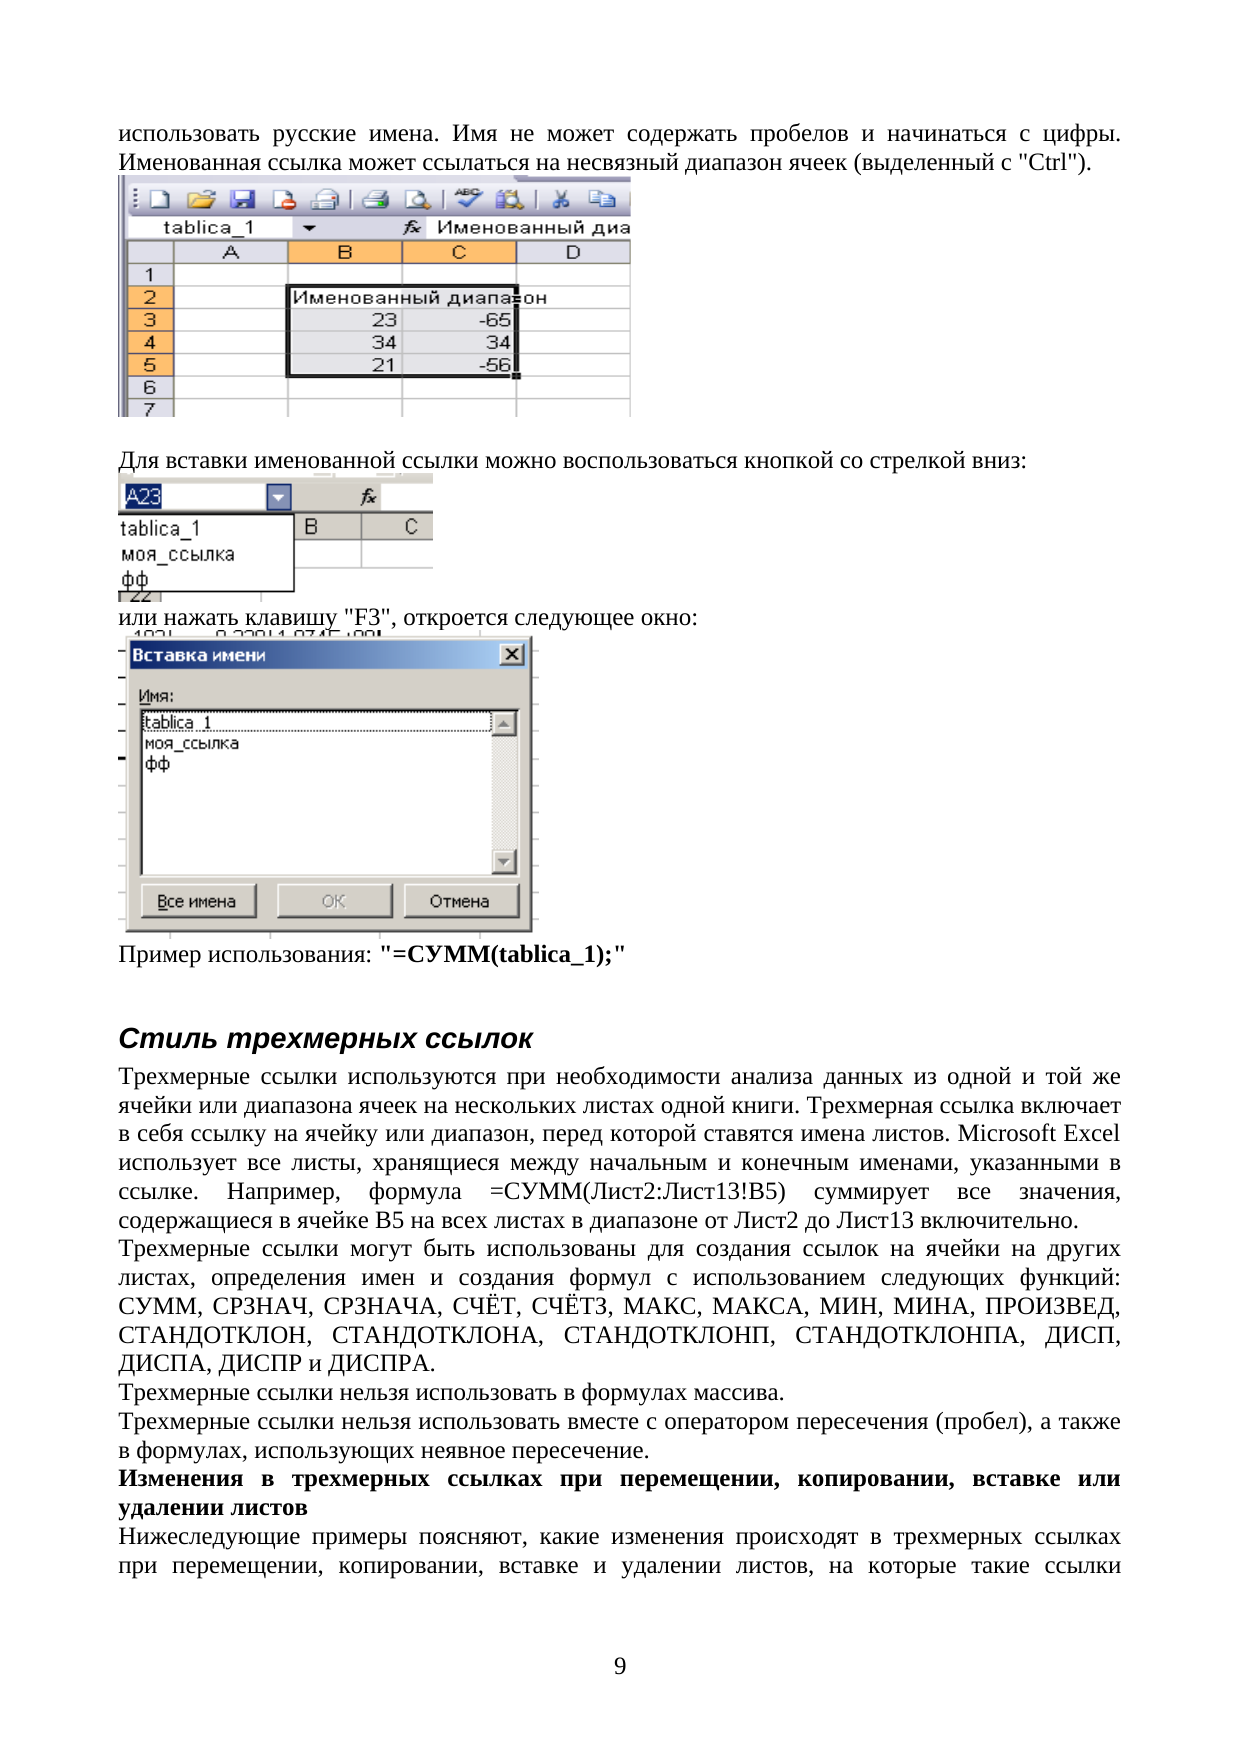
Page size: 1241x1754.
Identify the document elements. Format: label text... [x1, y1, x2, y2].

text Трехмерные ссылки могут быть использованы для создания ссылок на ячейки на других листах, определения имен и создания формул с использованием следующих функций: СУММ, СРЗНАЧ, СРЗНАЧА, СЧЁТ, СЧЁТЗ, МАКС, МАКСА, МИН, МИНА, ПРОИЗВЕД, СТАНДОТКЛОН, СТАНДОТКЛОНА, СТАНДОТКЛОНП, СТАНДОТКЛОНПА, ДИСП, ДИСПА, ДИСПР и ДИСПРА. [118, 1233, 1122, 1377]
subtitle Стиль трехмерных ссылок [118, 1021, 1122, 1055]
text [118, 1521, 1122, 1578]
text Трехмерные ссылки нельзя использовать в формулах массива. [118, 1377, 1122, 1406]
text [118, 118, 1122, 176]
text или нажать клавишу "F3", откроется следующее окно: [118, 602, 1122, 631]
picture [118, 175, 631, 417]
text Трехмерные ссылки нельзя использовать вместе с оператором пересечения (пробел), а также в формулах, использующих неявное пересечение. [118, 1406, 1122, 1463]
text Пример использования: "=СУММ(tablica_1);" [118, 939, 1122, 967]
text Изменения в трехмерных ссылках при перемещении, копировании, вставке или удалении листов [118, 1463, 1122, 1521]
text Трехмерные ссылки используются при необходимости анализа данных из одной и той же ячейки или диапазона ячеек на нескольких листах одной книги. Трехмерная ссылка включает в себя ссылку на ячейку или диапазон, перед которой ставятся имена листов. Microsoft Excel использует все листы, хранящиеся между начальным и конечным именами, указанными в ссылке. Например, формула =СУММ(Лист2:Лист13!B5) суммирует все значения, содержащиеся в ячейке B5 на всех листах в диапазоне от Лист2 до Лист13 включительно. [118, 1061, 1122, 1233]
picture [118, 473, 433, 602]
picture [118, 630, 539, 939]
text Для вставки именованной ссылки можно воспользоваться кнопкой со стрелкой вниз: [118, 445, 1122, 474]
